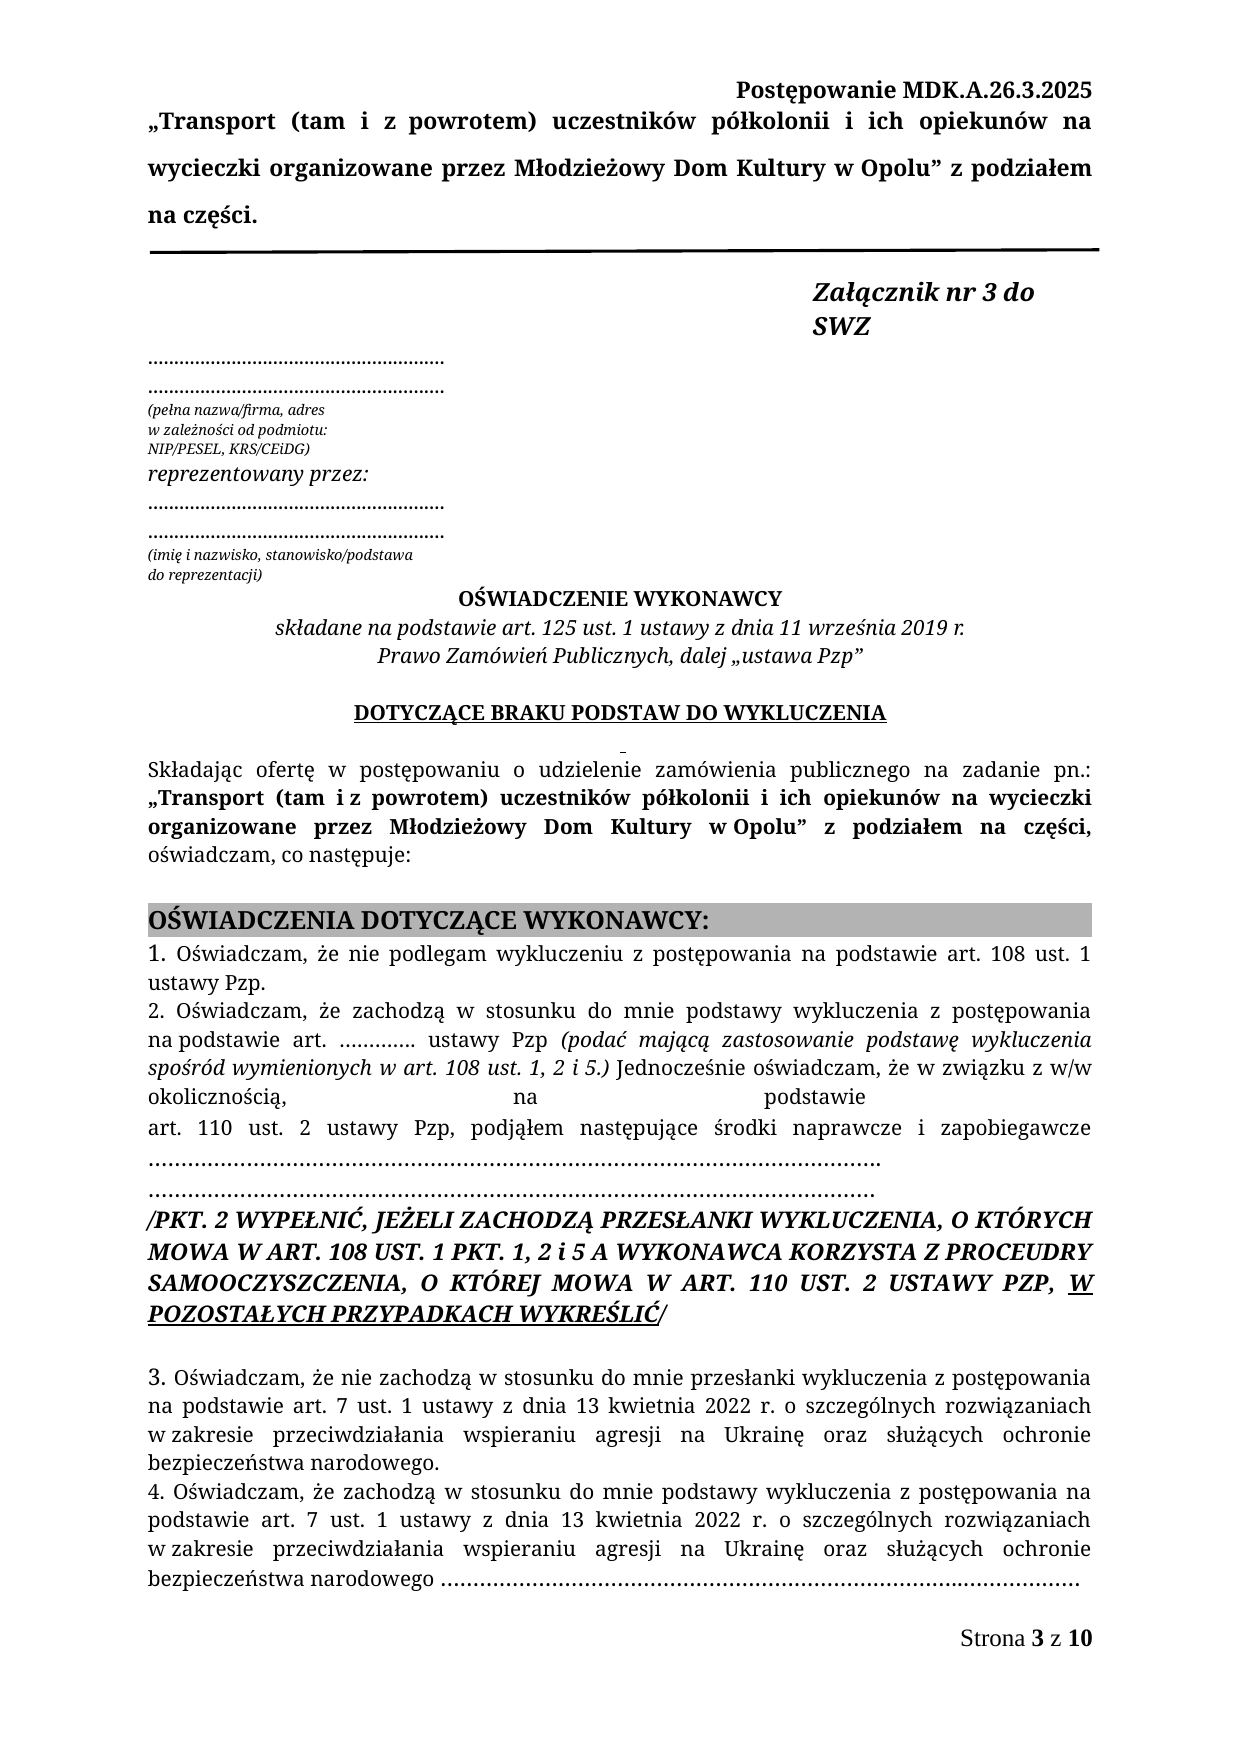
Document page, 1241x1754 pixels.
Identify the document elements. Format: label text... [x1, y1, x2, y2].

text 3. Oświadczam, że nie zachodzą w stosunku do mnie przesłanki wykluczenia z postępowania na podstawie art. 7 ust. 1 ustawy z dnia 13 kwietnia 2022 r. o szczególnych rozwiązaniach w zakresie przeciwdziałania wspieraniu agresji na Ukrainę oraz służących ochronie bezpieczeństwa narodowego. [148, 1360, 1092, 1477]
text /PKT. 2 WYPEŁNIĆ, JEŻELI ZACHODZĄ PRZESŁANKI WYKLUCZENIA, O KTÓRYCH MOWA W ART. 108 UST. 1 PKT. 1, 2 i 5 A WYKONAWCA KORZYSTA Z PROCEUDRY SAMOOCZYSZCZENIA, O KTÓREJ MOWA W ART. 110 UST. 2 USTAWY PZP, W POZOSTAŁYCH PRZYPADKACH WYKREŚLIĆ/ [148, 1204, 1092, 1329]
text ......................................................... [148, 487, 1092, 516]
text (imię i nazwisko, stanowisko/podstawa [148, 544, 1092, 564]
text do reprezentacji) [148, 564, 1092, 584]
text NIP/PESEL, KRS/CEiDG) [148, 439, 1092, 459]
text ......................................................... [148, 371, 1092, 399]
list Składając ofertę w postępowaniu o udzielenie zamówienia publicznego na zadanie pn.: „Transport (tam i z powrotem) uczestników półkolonii i ich opiekunów na wycieczki organizowane przez Młodzieżowy Dom Kultury w Opolu” z podziałem na części, oświadczam, co następuje: [148, 755, 1092, 869]
text ......................................................... [148, 516, 1092, 544]
text OŚWIADCZENIE WYKONAWCY [148, 584, 1092, 613]
text 4. Oświadczam, że zachodzą w stosunku do mnie podstawy wykluczenia z postępowania na podstawie art. 7 ust. 1 ustawy z dnia 13 kwietnia 2022 r. o szczególnych rozwiązaniach w zakresie przeciwdziałania wspieraniu agresji na Ukrainę oraz służących ochronie bezpieczeństwa narodowego ……………………………………………………………………..……………… [148, 1477, 1092, 1593]
text (pełna nazwa/firma, adres [148, 399, 1092, 419]
text Załącznik nr 3 do SWZ [812, 274, 1092, 342]
text 2. Oświadczam, że zachodzą w stosunku do mnie podstawy wykluczenia z postępowania na podstawie art. …………. ustawy Pzp (podać mającą zastosowanie podstawę wykluczenia spośród wymienionych w art. 108 ust. 1, 2 i 5.) Jednocześnie oświadczam, że w związku z w/w okolicznością, na podstawie art. 110 ust. 2 ustawy Pzp, podjąłem następujące środki naprawcze i zapobiegawcze …………………………………………………………………………………………………. ………………………………………………………………………………………………… [148, 997, 1092, 1204]
text 1. Oświadczam, że nie podlegam wykluczeniu z postępowania na podstawie art. 108 ust. 1 ustawy Pzp. [148, 937, 1092, 997]
text składane na podstawie art. 125 ust. 1 ustawy z dnia 11 września 2019 r. [148, 613, 1092, 641]
text ......................................................... [148, 342, 1092, 371]
text Prawo Zamówień Publicznych, dalej „ustawa Pzp” [148, 641, 1092, 669]
text reprezentowany przez: [148, 459, 1092, 487]
text w zależności od podmiotu: [148, 419, 1092, 439]
text DOTYCZĄCE BRAKU PODSTAW DO WYKLUCZENIA [148, 698, 1092, 726]
text OŚWIADCZENIA DOTYCZĄCE WYKONAWCY: [709, 903, 1092, 937]
